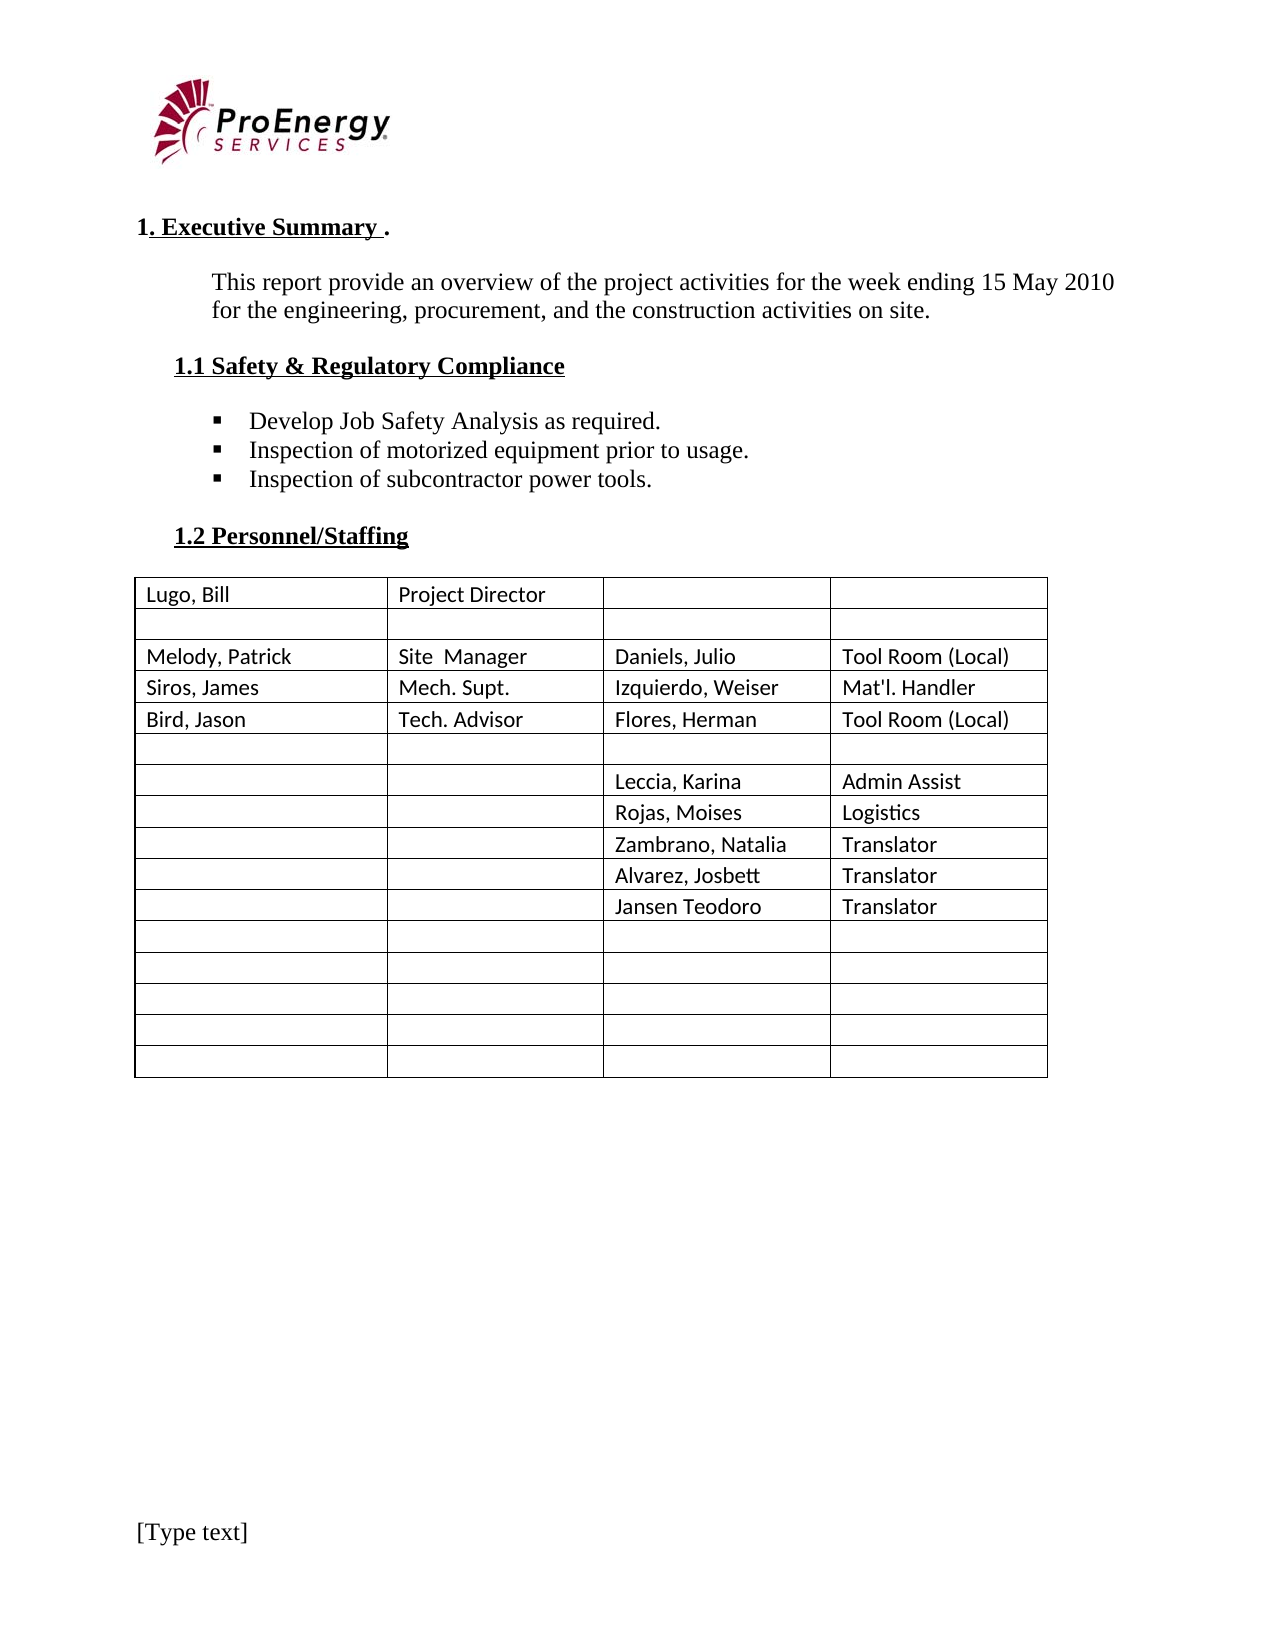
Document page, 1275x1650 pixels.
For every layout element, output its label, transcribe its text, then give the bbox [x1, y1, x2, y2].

table_header Lugo, Bill [136, 578, 387, 608]
table_cell [604, 609, 830, 639]
table_cell Flores, Herman [604, 703, 830, 733]
table_cell Zambrano, Natalia [604, 828, 830, 858]
text 1. Executive Summary . [136, 212, 1137, 240]
table_cell [388, 765, 603, 795]
table_cell [831, 1046, 1047, 1077]
table_cell [136, 765, 387, 795]
table_cell Tech. Advisor [388, 703, 603, 733]
table_cell Tool Room (Local) [831, 640, 1047, 670]
table_cell [388, 1046, 603, 1077]
table_cell [831, 953, 1047, 983]
table_cell [831, 1015, 1047, 1045]
table_cell [604, 953, 830, 983]
table_cell [136, 796, 387, 827]
table_cell Translator [831, 859, 1047, 889]
table_cell Alvarez, Josbett [604, 859, 830, 889]
table_cell [604, 734, 830, 764]
table_cell [136, 953, 387, 983]
table_cell Mat'l. Handler [831, 671, 1047, 702]
table_header [831, 578, 1047, 608]
text This report provide an overview of the project activities for the week ending 15 May 2010 for the engineering, procurement, and the construction activities on site. [211, 267, 1130, 324]
table_cell [136, 609, 387, 639]
table_header [604, 578, 830, 608]
table_header Project Director [388, 578, 603, 608]
table_cell Tool Room (Local) [831, 703, 1047, 733]
table_cell [136, 984, 387, 1014]
table_cell [831, 609, 1047, 639]
table_cell Translator [831, 828, 1047, 858]
table_cell [136, 1046, 387, 1077]
table_cell [388, 796, 603, 827]
table_cell [136, 828, 387, 858]
table_cell Daniels, Julio [604, 640, 830, 670]
table_cell [136, 890, 387, 920]
list Inspection of motorized equipment prior to usage. [211, 435, 1137, 464]
table_cell Mech. Supt. [388, 671, 603, 702]
table_cell [604, 1046, 830, 1077]
list Personnel/Staffing [174, 521, 1108, 550]
table_cell Site Manager [388, 640, 603, 670]
table_cell Rojas, Moises [604, 796, 830, 827]
list Inspection of subcontractor power tools. [211, 464, 1137, 492]
table_cell [388, 921, 603, 952]
table_cell [388, 984, 603, 1014]
table_cell Jansen Teodoro [604, 890, 830, 920]
table_cell [388, 953, 603, 983]
table_cell [388, 859, 603, 889]
table_cell [831, 734, 1047, 764]
table_cell [136, 921, 387, 952]
table_cell Bird, Jason [136, 703, 387, 733]
list Develop Job Safety Analysis as required. [211, 406, 1137, 435]
table_cell Siros, James [136, 671, 387, 702]
table_cell Izquierdo, Weiser [604, 671, 830, 702]
table_cell [136, 734, 387, 764]
table_cell [388, 828, 603, 858]
list Safety & Regulatory Compliance [174, 351, 1137, 380]
table_cell [604, 984, 830, 1014]
table_cell [388, 609, 603, 639]
table_cell Translator [831, 890, 1047, 920]
table_cell [388, 890, 603, 920]
table_cell Logistics [831, 796, 1047, 827]
table_cell Melody, Patrick [136, 640, 387, 670]
table_cell [136, 1015, 387, 1045]
table_cell [831, 984, 1047, 1014]
picture [150, 75, 394, 169]
table_cell [388, 734, 603, 764]
table_cell [388, 1015, 603, 1045]
table_cell [831, 921, 1047, 952]
table_cell [604, 1015, 830, 1045]
table_cell [136, 859, 387, 889]
table_cell Admin Assist [831, 765, 1047, 795]
table_cell Leccia, Karina [604, 765, 830, 795]
table_cell [604, 921, 830, 952]
